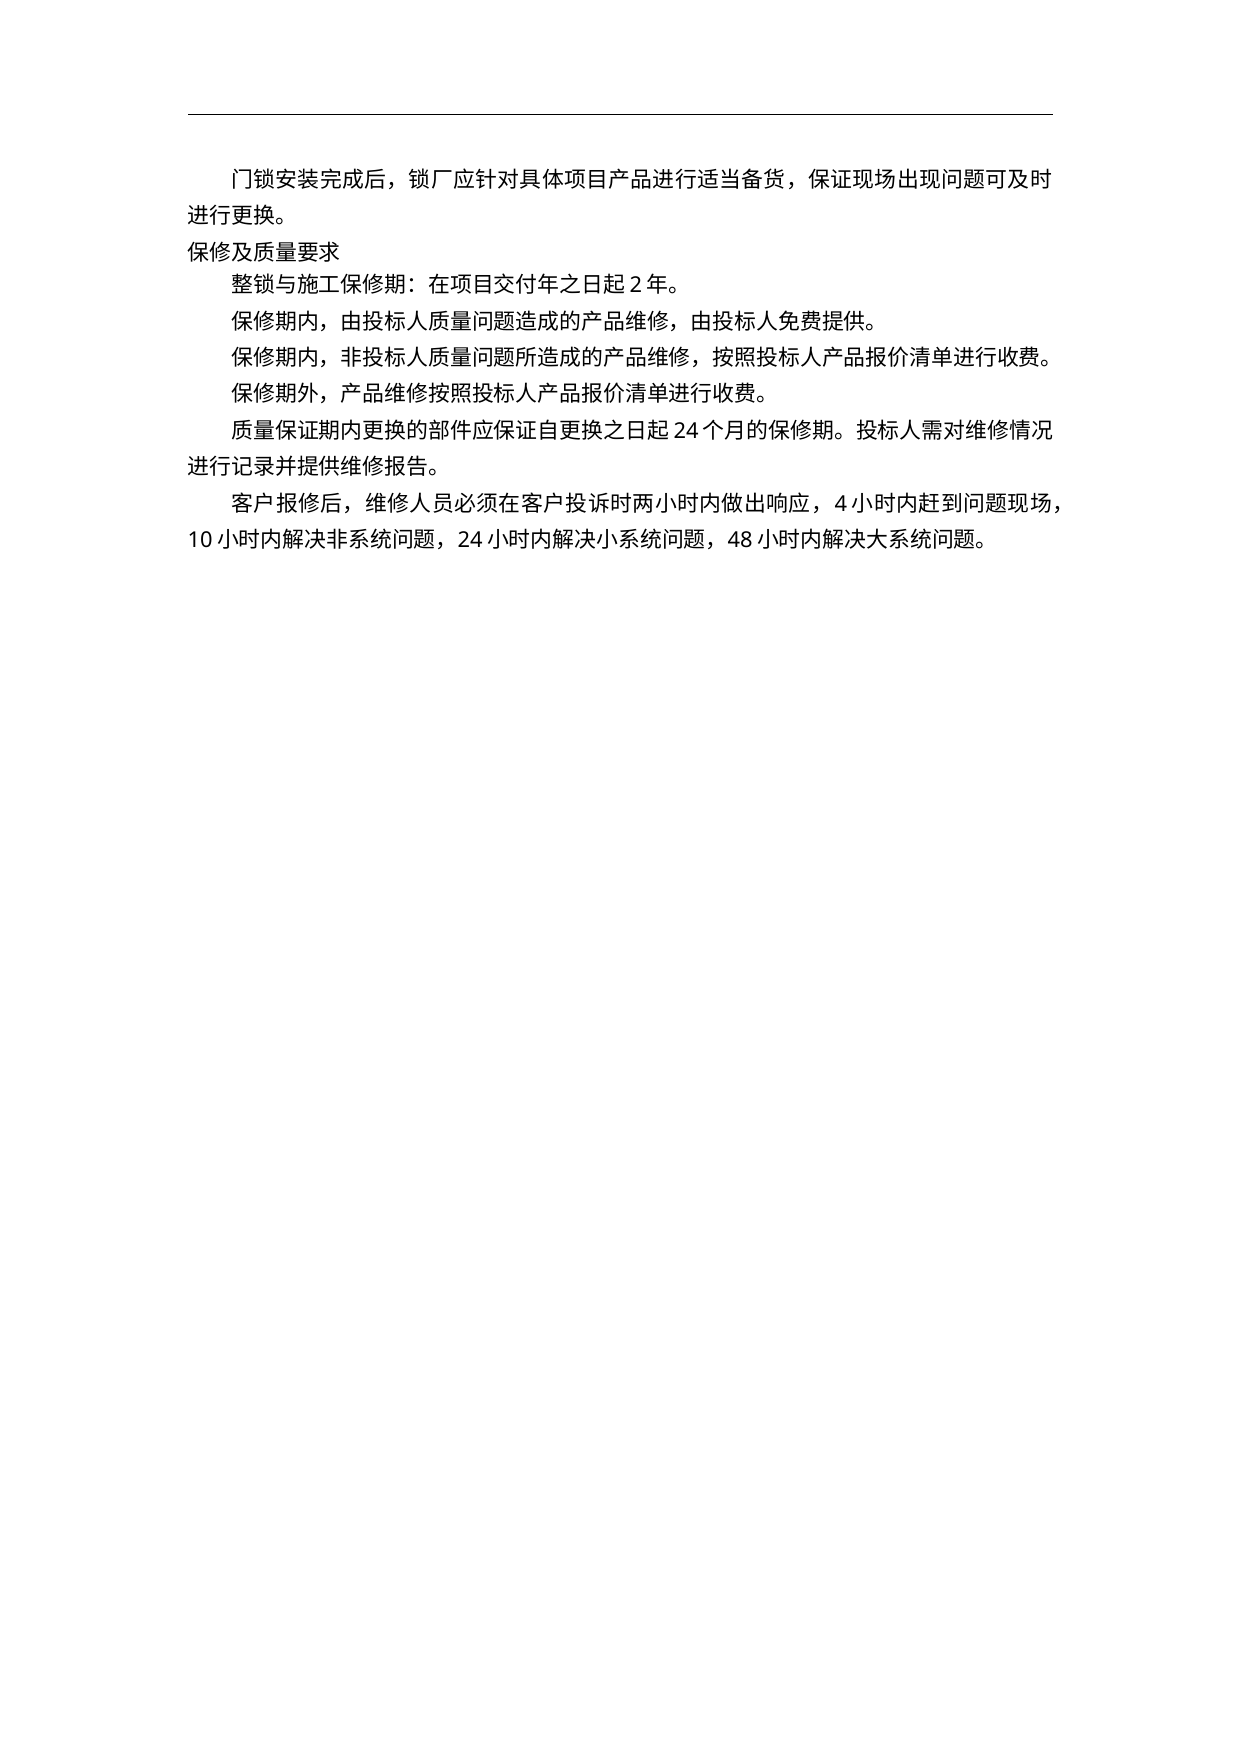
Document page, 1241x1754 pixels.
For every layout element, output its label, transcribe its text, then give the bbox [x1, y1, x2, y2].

text 客户报修后，维修人员必须在客户投诉时两小时内做出响应，4小时内赶到问题现场，10小时内解决非系统问题，24小时内解决小系统问题，48小时内解决大系统问题。 [187, 486, 1053, 554]
text 保修期外，产品维修按照投标人产品报价清单进行收费。 [187, 376, 1053, 408]
subtitle 保修及质量要求 [187, 235, 1053, 267]
text 保修期内，由投标人质量问题造成的产品维修，由投标人免费提供。 [187, 304, 1053, 335]
text 保修期内，非投标人质量问题所造成的产品维修，按照投标人产品报价清单进行收费。 [187, 340, 1053, 372]
text 质量保证期内更换的部件应保证自更换之日起24个月的保修期。投标人需对维修情况进行记录并提供维修报告。 [187, 413, 1053, 481]
text 门锁安装完成后，锁厂应针对具体项目产品进行适当备货，保证现场出现问题可及时进行更换。 [187, 162, 1053, 230]
text 整锁与施工保修期：在项目交付年之日起2年。 [187, 267, 1053, 299]
